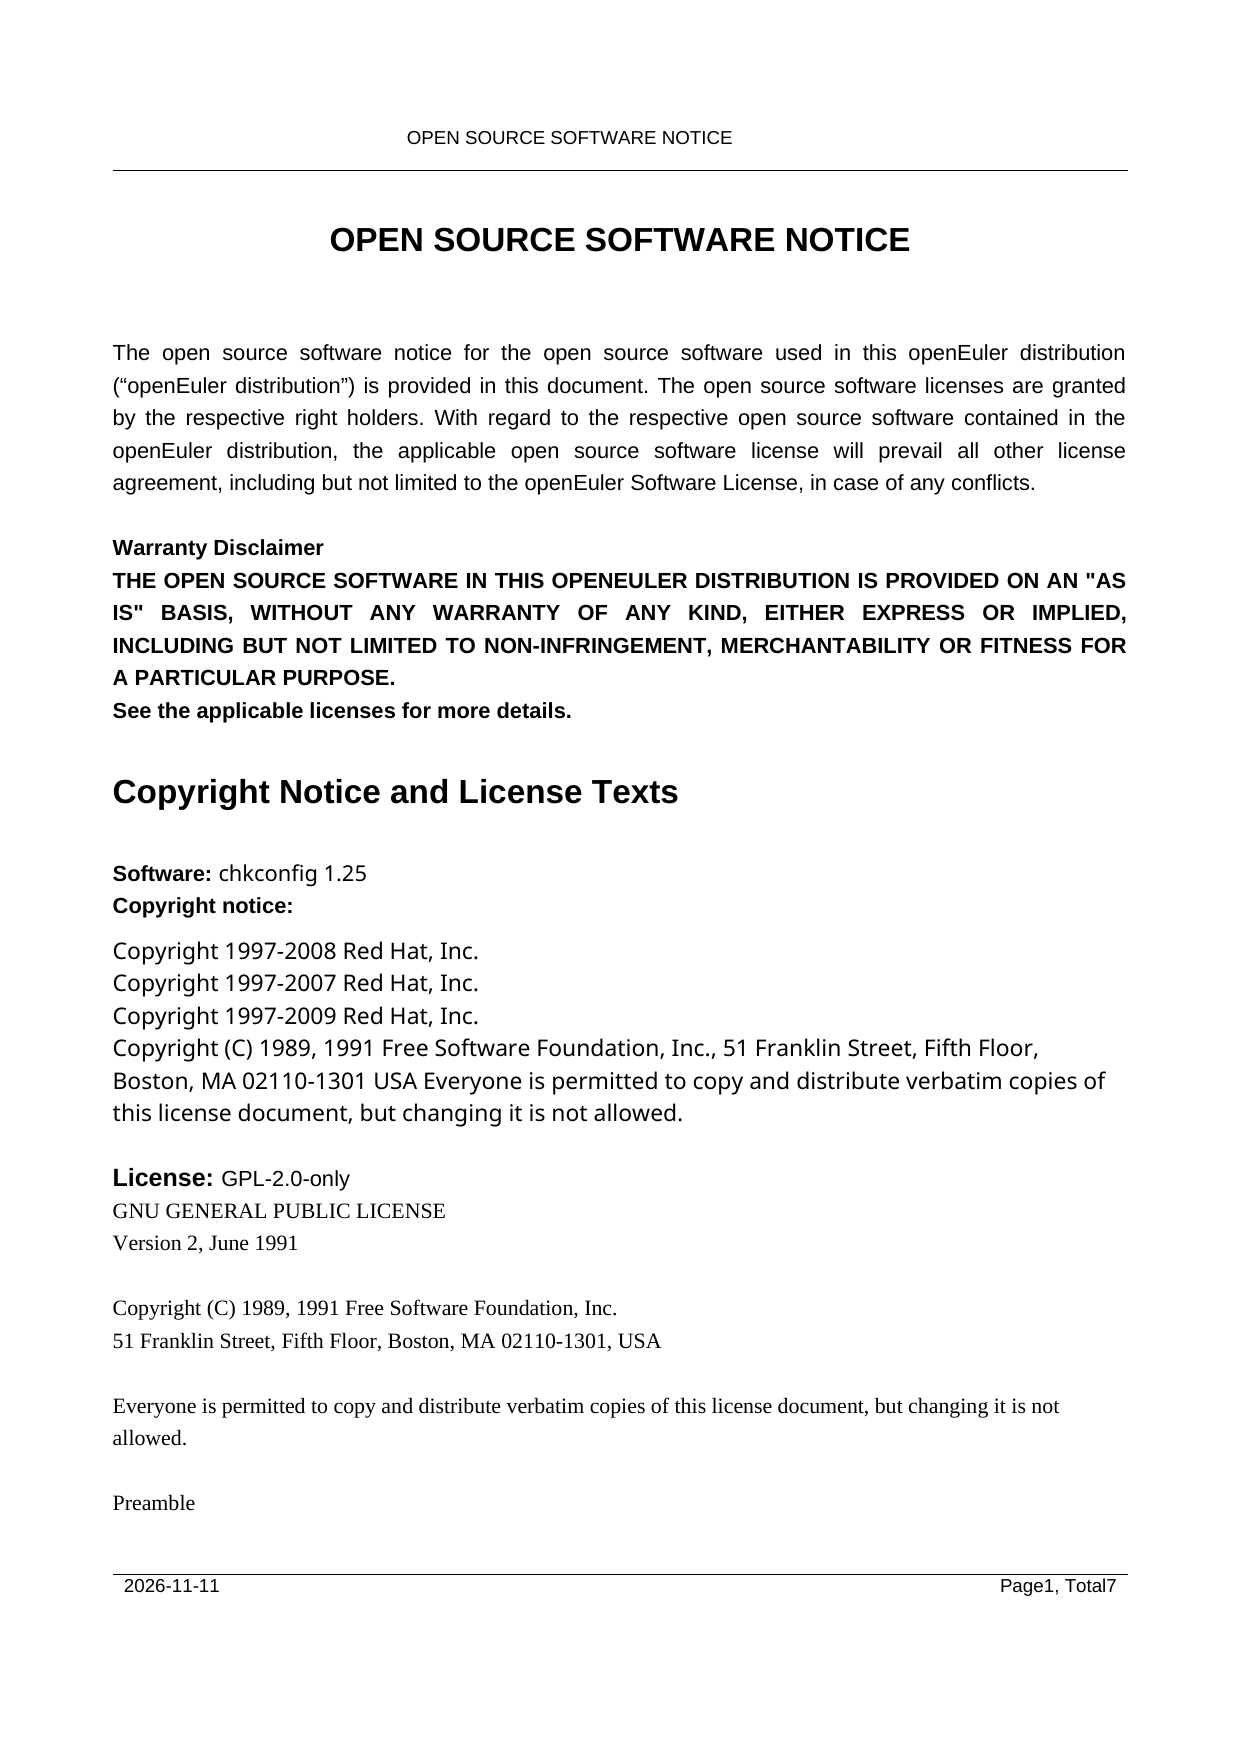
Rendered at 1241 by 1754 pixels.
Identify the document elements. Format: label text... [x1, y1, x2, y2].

text Warranty Disclaimer [112, 531, 1128, 564]
title Software: chkconfig 1.25 [112, 856, 1128, 889]
text Copyright Notice and License Texts [112, 759, 1128, 824]
text THE OPEN SOURCE SOFTWARE IN THIS OPENEULER DISTRIBUTION IS PROVIDED ON AN "AS IS" BASIS, WITHOUT ANY WARRANTY OF ANY KIND, EITHER EXPRESS OR IMPLIED, INCLUDING BUT NOT LIMITED TO NON-INFRINGEMENT, MERCHANTABILITY OR FITNESS FOR A PARTICULAR PURPOSE. See the applicable licenses for more details. [112, 564, 1128, 726]
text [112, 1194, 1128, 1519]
text License: GPL-2.0-only [112, 1161, 1128, 1194]
text The open source software notice for the open source software used in this openEuler distribution (“openEuler distribution”) is provided in this document. The open source software licenses are granted by the respective right holders. With regard to the respective open source software contained in the openEuler distribution, the applicable open source software license will prevail all other license agreement, including but not limited to the openEuler Software License, in case of any conflicts. [112, 336, 1128, 499]
text Copyright 1997-2008 Red Hat, Inc. Copyright 1997-2007 Red Hat, Inc. Copyright 1997-2009 Red Hat, Inc. Copyright (C) 1989, 1991 Free Software Foundation, Inc., 51 Franklin Street, Fifth Floor, Boston, MA 02110-1301 USA Everyone is permitted to copy and distribute verbatim copies of this license document, but changing it is not allowed. [112, 934, 1128, 1161]
text OPEN SOURCE SOFTWARE NOTICE [112, 206, 1128, 271]
text Copyright notice: [112, 889, 1128, 921]
